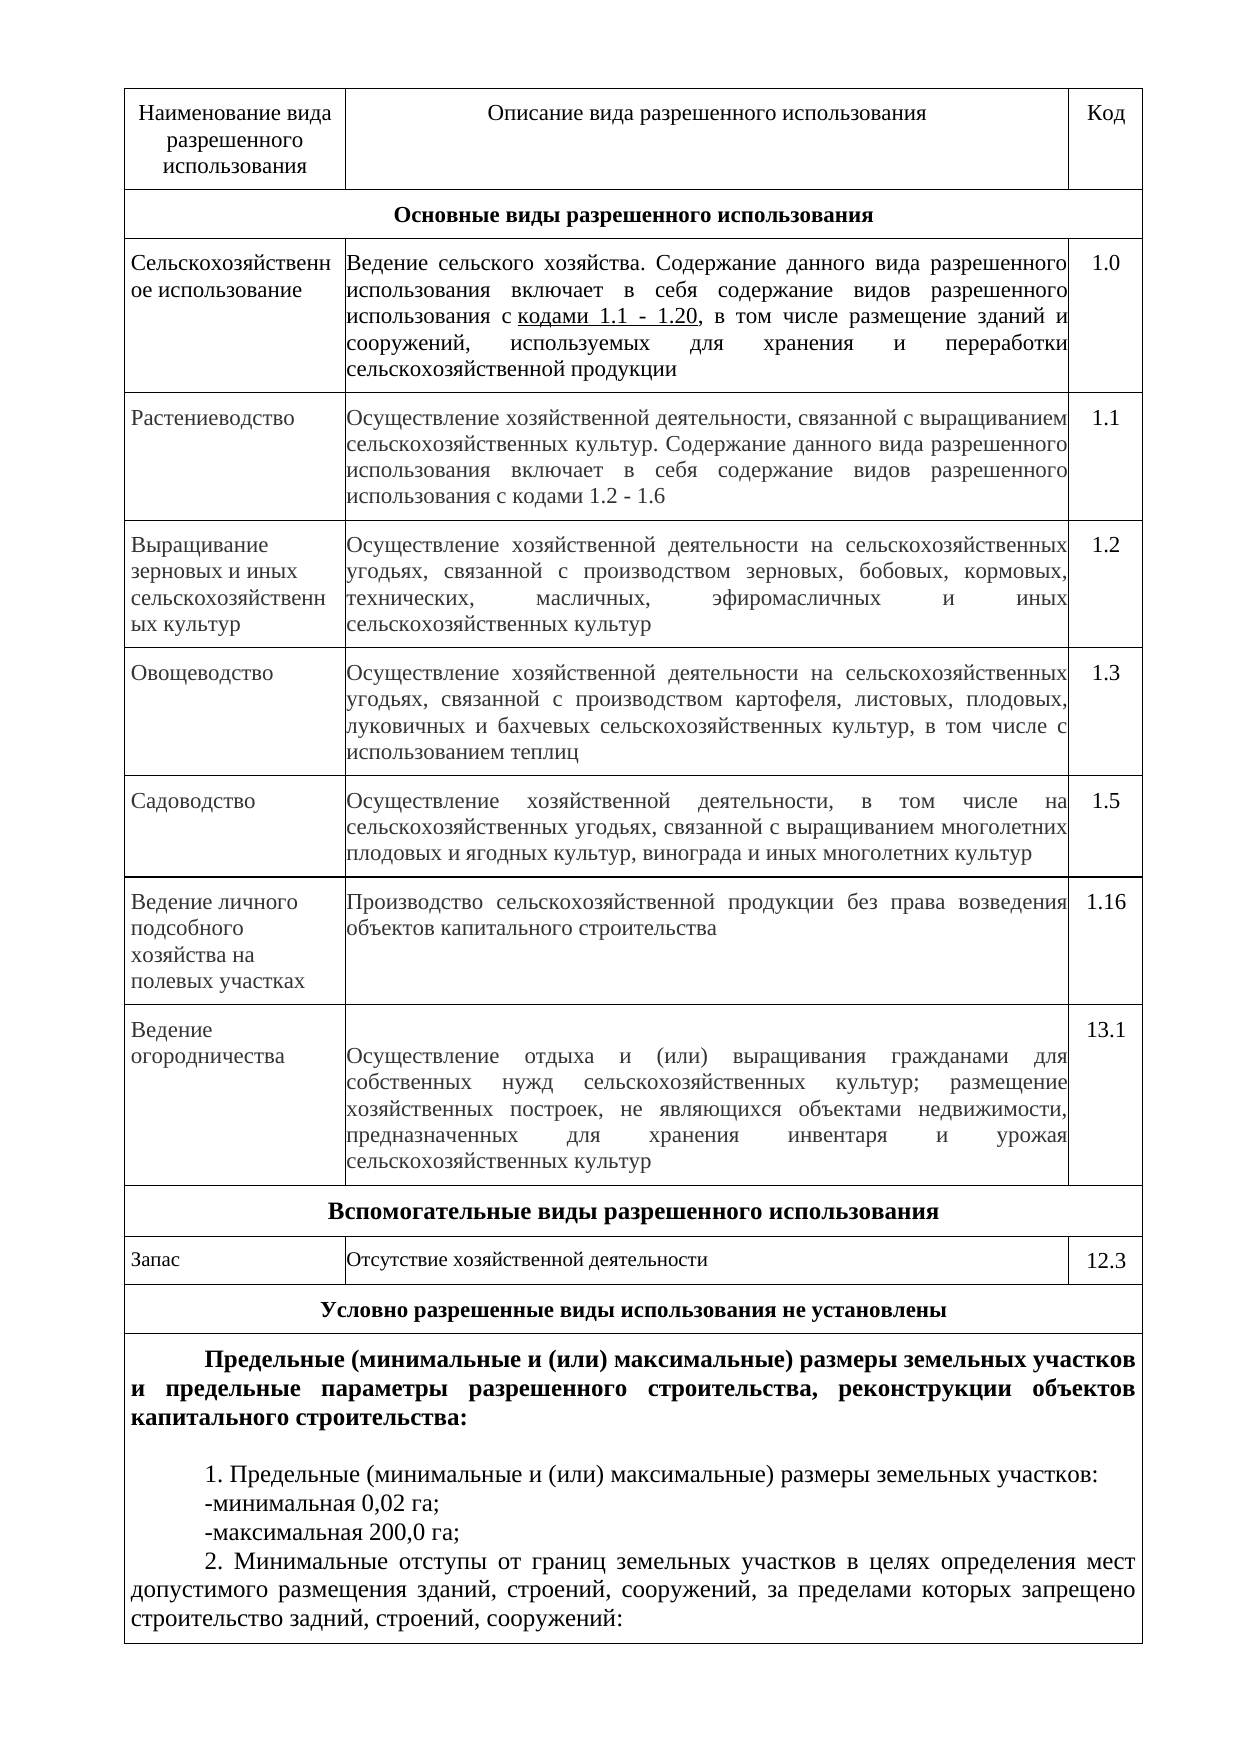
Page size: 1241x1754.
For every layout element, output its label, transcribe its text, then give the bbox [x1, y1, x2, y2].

table_cell Сельскохозяйственное использование [125, 239, 345, 392]
table_cell 1.5 [1069, 776, 1142, 876]
table_cell Ведение огородничества [125, 1005, 345, 1184]
table_cell 1.3 [1069, 648, 1142, 775]
table_cell 1.2 [1069, 521, 1142, 647]
table_cell Осуществление хозяйственной деятельности на сельскохозяйственных угодьях, связанной с производством зерновых, бобовых, кормовых, технических, масличных, эфиромасличных и иных сельскохозяйственных культур [346, 610, 1068, 647]
table_header Наименование вида разрешенного использования [125, 89, 345, 189]
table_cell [125, 1334, 1142, 1643]
table_cell Осуществление хозяйственной деятельности, связанной с выращиванием сельскохозяйственных культур. Содержание данного вида разрешенного использования включает в себя содержание видов разрешенного использования с кодами 1.2 - 1.6 [346, 483, 1068, 519]
table_cell Овощеводство [125, 648, 345, 775]
table_cell Запас [125, 1237, 345, 1284]
table_cell Основные виды разрешенного использования [125, 190, 1142, 238]
table_cell Ведение сельского хозяйства. Содержание данного вида разрешенного использования включает в себя содержание видов разрешенного использования с кодами 1.1 - 1.20, в том числе размещение зданий и сооружений, используемых для хранения и переработки сельскохозяйственной продукции [346, 355, 1068, 392]
table_cell 1.1 [1069, 393, 1142, 519]
table_cell 1.0 [1069, 239, 1142, 392]
table_cell Осуществление отдыха и (или) выращивания гражданами для собственных нужд сельскохозяйственных культур; размещение хозяйственных построек, не являющихся объектами недвижимости, предназначенных для хранения инвентаря и урожая сельскохозяйственных культур [346, 1005, 1068, 1184]
table_cell Садоводство [125, 776, 345, 876]
table_cell Вспомогательные виды разрешенного использования [125, 1186, 1142, 1236]
table_cell Осуществление хозяйственной деятельности на сельскохозяйственных угодьях, связанной с производством картофеля, листовых, плодовых, луковичных и бахчевых сельскохозяйственных культур, в том числе с использованием теплиц [346, 738, 1068, 775]
table_cell Растениеводство [125, 393, 345, 519]
table_cell Выращивание зерновых и иных сельскохозяйственных культур [125, 521, 345, 647]
table_header Код [1069, 89, 1142, 189]
table_cell Осуществление хозяйственной деятельности, в том числе на сельскохозяйственных угодьях, связанной с выращиванием многолетних плодовых и ягодных культур, винограда и иных многолетних культур [346, 839, 1068, 876]
table_cell Условно разрешенные виды использования не установлены [125, 1285, 1142, 1333]
table_cell 13.1 [1069, 1005, 1142, 1184]
table_header Описание вида разрешенного использования [346, 89, 1068, 189]
table_cell Ведение личного подсобного хозяйства на полевых участках [125, 878, 345, 1004]
table_cell Производство сельскохозяйственной продукции без права возведения объектов капитального строительства [346, 878, 1068, 1004]
table_cell 12.3 [1069, 1237, 1142, 1284]
table_cell Отсутствие хозяйственной деятельности [346, 1237, 1068, 1284]
table_cell 1.16 [1069, 878, 1142, 1004]
